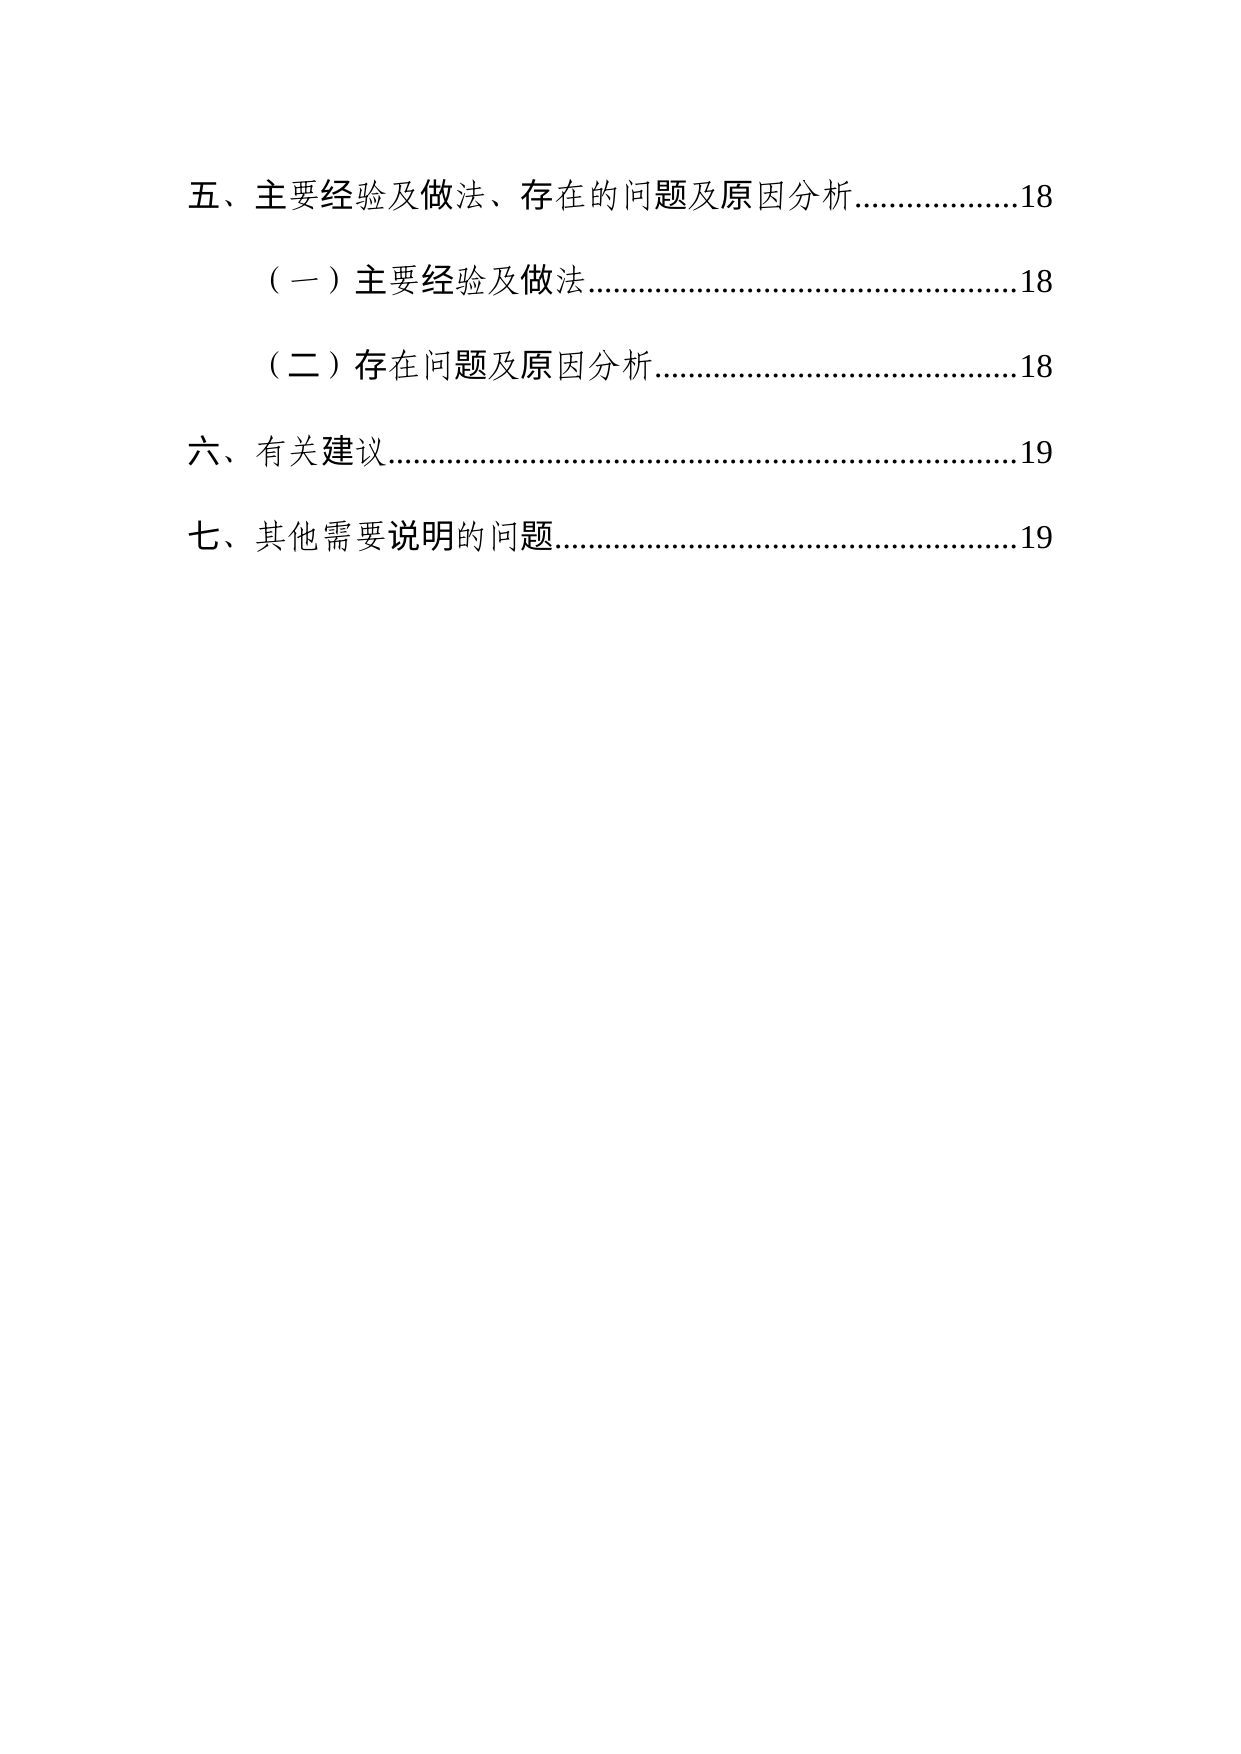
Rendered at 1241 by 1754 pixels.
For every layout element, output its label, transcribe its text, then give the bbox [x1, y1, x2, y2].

text （一）主要经验及做法 18 [254, 247, 1053, 312]
text 六、有关建议 19 [187, 418, 1053, 483]
text （二）存在问题及原因分析 18 [254, 332, 1053, 397]
text 五、主要经验及做法、存在的问题及原因分析 18 [187, 162, 1053, 227]
text 七、其他需要说明的问题 19 [187, 503, 1053, 568]
